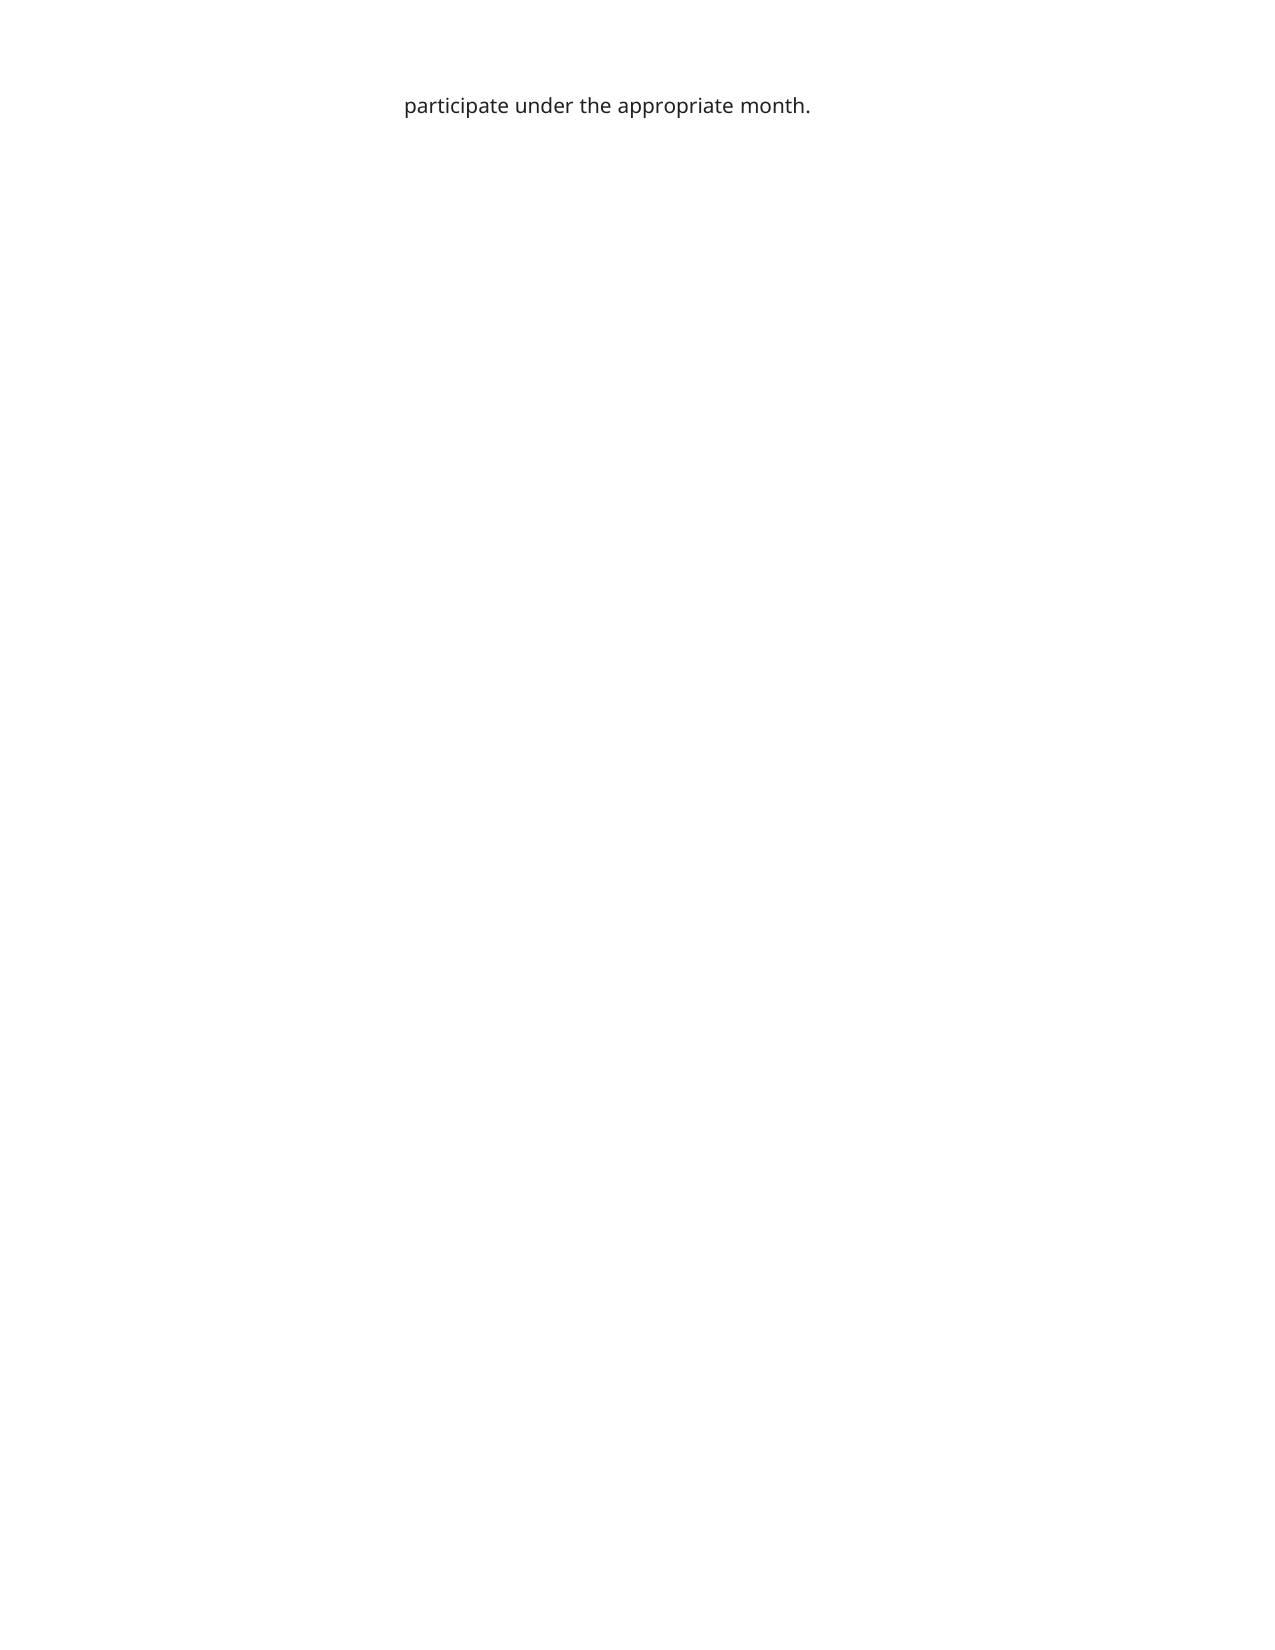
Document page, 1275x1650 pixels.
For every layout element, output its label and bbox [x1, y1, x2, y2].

text [404, 92, 1176, 119]
